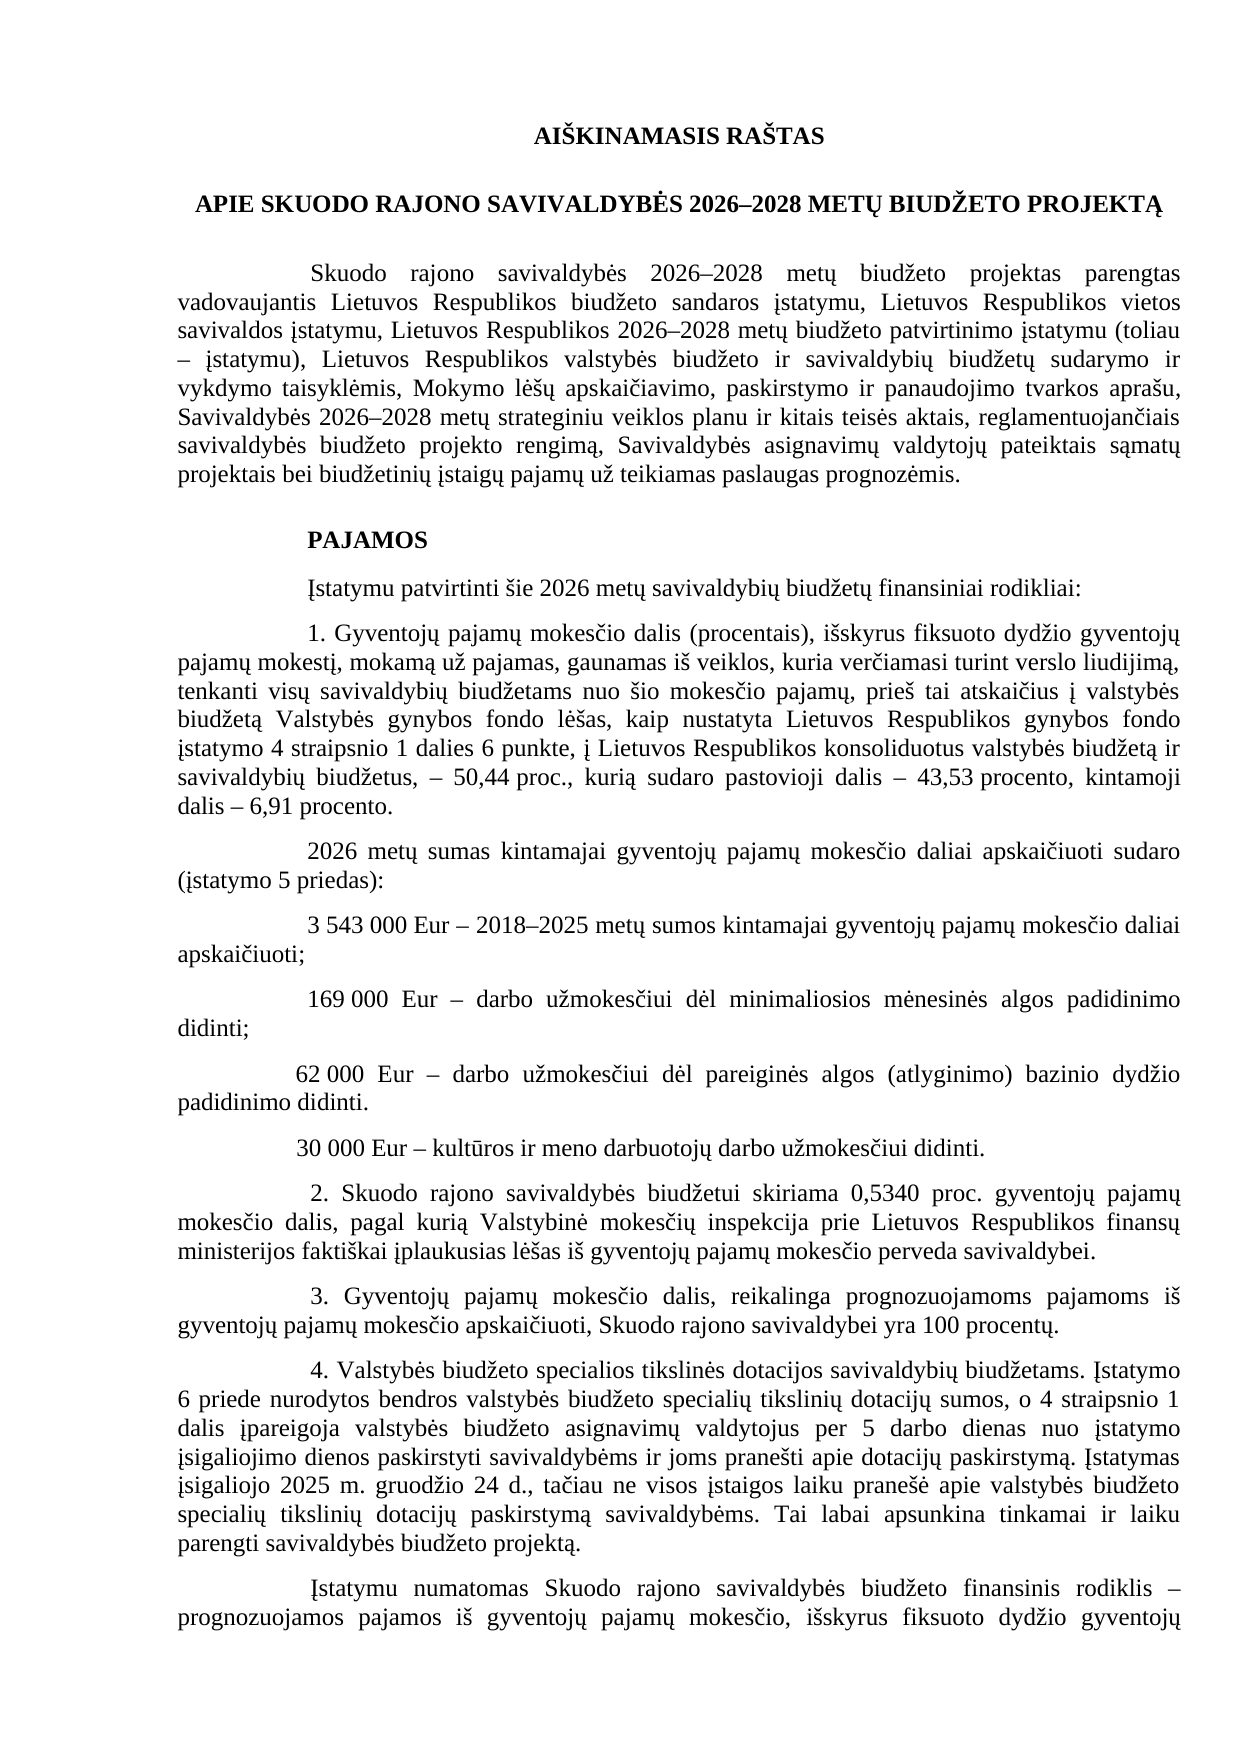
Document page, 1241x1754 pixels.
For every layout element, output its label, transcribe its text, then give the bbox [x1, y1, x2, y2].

text 1. Gyventojų pajamų mokesčio dalis (procentais), išskyrus fiksuoto dydžio gyventojų pajamų mokestį, mokamą už pajamas, gaunamas iš veiklos, kuria verčiamasi turint verslo liudijimą, tenkanti visų savivaldybių biudžetams nuo šio mokesčio pajamų, prieš tai atskaičius į valstybės biudžetą Valstybės gynybos fondo lėšas, kaip nustatyta Lietuvos Respublikos gynybos fondo įstatymo 4 straipsnio 1 dalies 6 punkte, į Lietuvos Respublikos konsoliduotus valstybės biudžetą ir savivaldybių biudžetus, – 50,44 proc., kurią sudaro pastovioji dalis – 43,53 procento, kintamoji dalis – 6,91 procento. [177, 618, 1181, 819]
text APIE SKUODO RAJONO SAVIVALDYBĖS 2026–2028 METŲ BIUDŽETO PROJEKTĄ [177, 189, 1181, 218]
text Įstatymu patvirtinti šie 2026 metų savivaldybių biudžetų finansiniai rodikliai: [177, 573, 1181, 602]
text 2026 metų sumas kintamajai gyventojų pajamų mokesčio daliai apskaičiuoti sudaro (įstatymo 5 priedas): [177, 836, 1181, 894]
text 4. Valstybės biudžeto specialios tikslinės dotacijos savivaldybių biudžetams. Įstatymo 6 priede nurodytos bendros valstybės biudžeto specialių tikslinių dotacijų sumos, o 4 straipsnio 1 dalis įpareigoja valstybės biudžeto asignavimų valdytojus per 5 darbo dienas nuo įstatymo įsigaliojimo dienos paskirstyti savivaldybėms ir joms pranešti apie dotacijų paskirstymą. Įstatymas įsigaliojo 2025 m. gruodžio 24 d., tačiau ne visos įstaigos laiku pranešė apie valstybės biudžeto specialių tikslinių dotacijų paskirstymą savivaldybėms. Tai labai apsunkina tinkamai ir laiku parengti savivaldybės biudžeto projektą. [177, 1355, 1181, 1557]
text 3 543 000 Eur – 2018–2025 metų sumos kintamajai gyventojų pajamų mokesčio daliai apskaičiuoti; [177, 910, 1181, 968]
text PAJAMOS [177, 525, 1181, 554]
text 30 000 Eur – kultūros ir meno darbuotojų darbo užmokesčiui didinti. [296, 1133, 1181, 1162]
text 169 000 Eur – darbo užmokesčiui dėl minimaliosios mėnesinės algos padidinimo didinti; [177, 984, 1181, 1042]
text Skuodo rajono savivaldybės 2026–2028 metų biudžeto projektas parengtas vadovaujantis Lietuvos Respublikos biudžeto sandaros įstatymu, Lietuvos Respublikos vietos savivaldos įstatymu, Lietuvos Respublikos 2026–2028 metų biudžeto patvirtinimo įstatymu (toliau – įstatymu), Lietuvos Respublikos valstybės biudžeto ir savivaldybių biudžetų sudarymo ir vykdymo taisyklėmis, Mokymo lėšų apskaičiavimo, paskirstymo ir panaudojimo tvarkos aprašu, Savivaldybės 2026–2028 metų strateginiu veiklos planu ir kitais teisės aktais, reglamentuojančiais savivaldybės biudžeto projekto rengimą, Savivaldybės asignavimų valdytojų pateiktais sąmatų projektais bei biudžetinių įstaigų pajamų už teikiamas paslaugas prognozėmis. [177, 258, 1181, 488]
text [177, 1573, 1181, 1631]
text 3. Gyventojų pajamų mokesčio dalis, reikalinga prognozuojamoms pajamoms iš gyventojų pajamų mokesčio apskaičiuoti, Skuodo rajono savivaldybei yra 100 procentų. [177, 1281, 1181, 1339]
text 62 000 Eur – darbo užmokesčiui dėl pareiginės algos (atlyginimo) bazinio dydžio padidinimo didinti. [177, 1059, 1181, 1116]
text AIŠKINAMASIS RAŠTAS [177, 121, 1181, 150]
text 2. Skuodo rajono savivaldybės biudžetui skiriama 0,5340 proc. gyventojų pajamų mokesčio dalis, pagal kurią Valstybinė mokesčių inspekcija prie Lietuvos Respublikos finansų ministerijos faktiškai įplaukusias lėšas iš gyventojų pajamų mokesčio perveda savivaldybei. [177, 1178, 1181, 1264]
